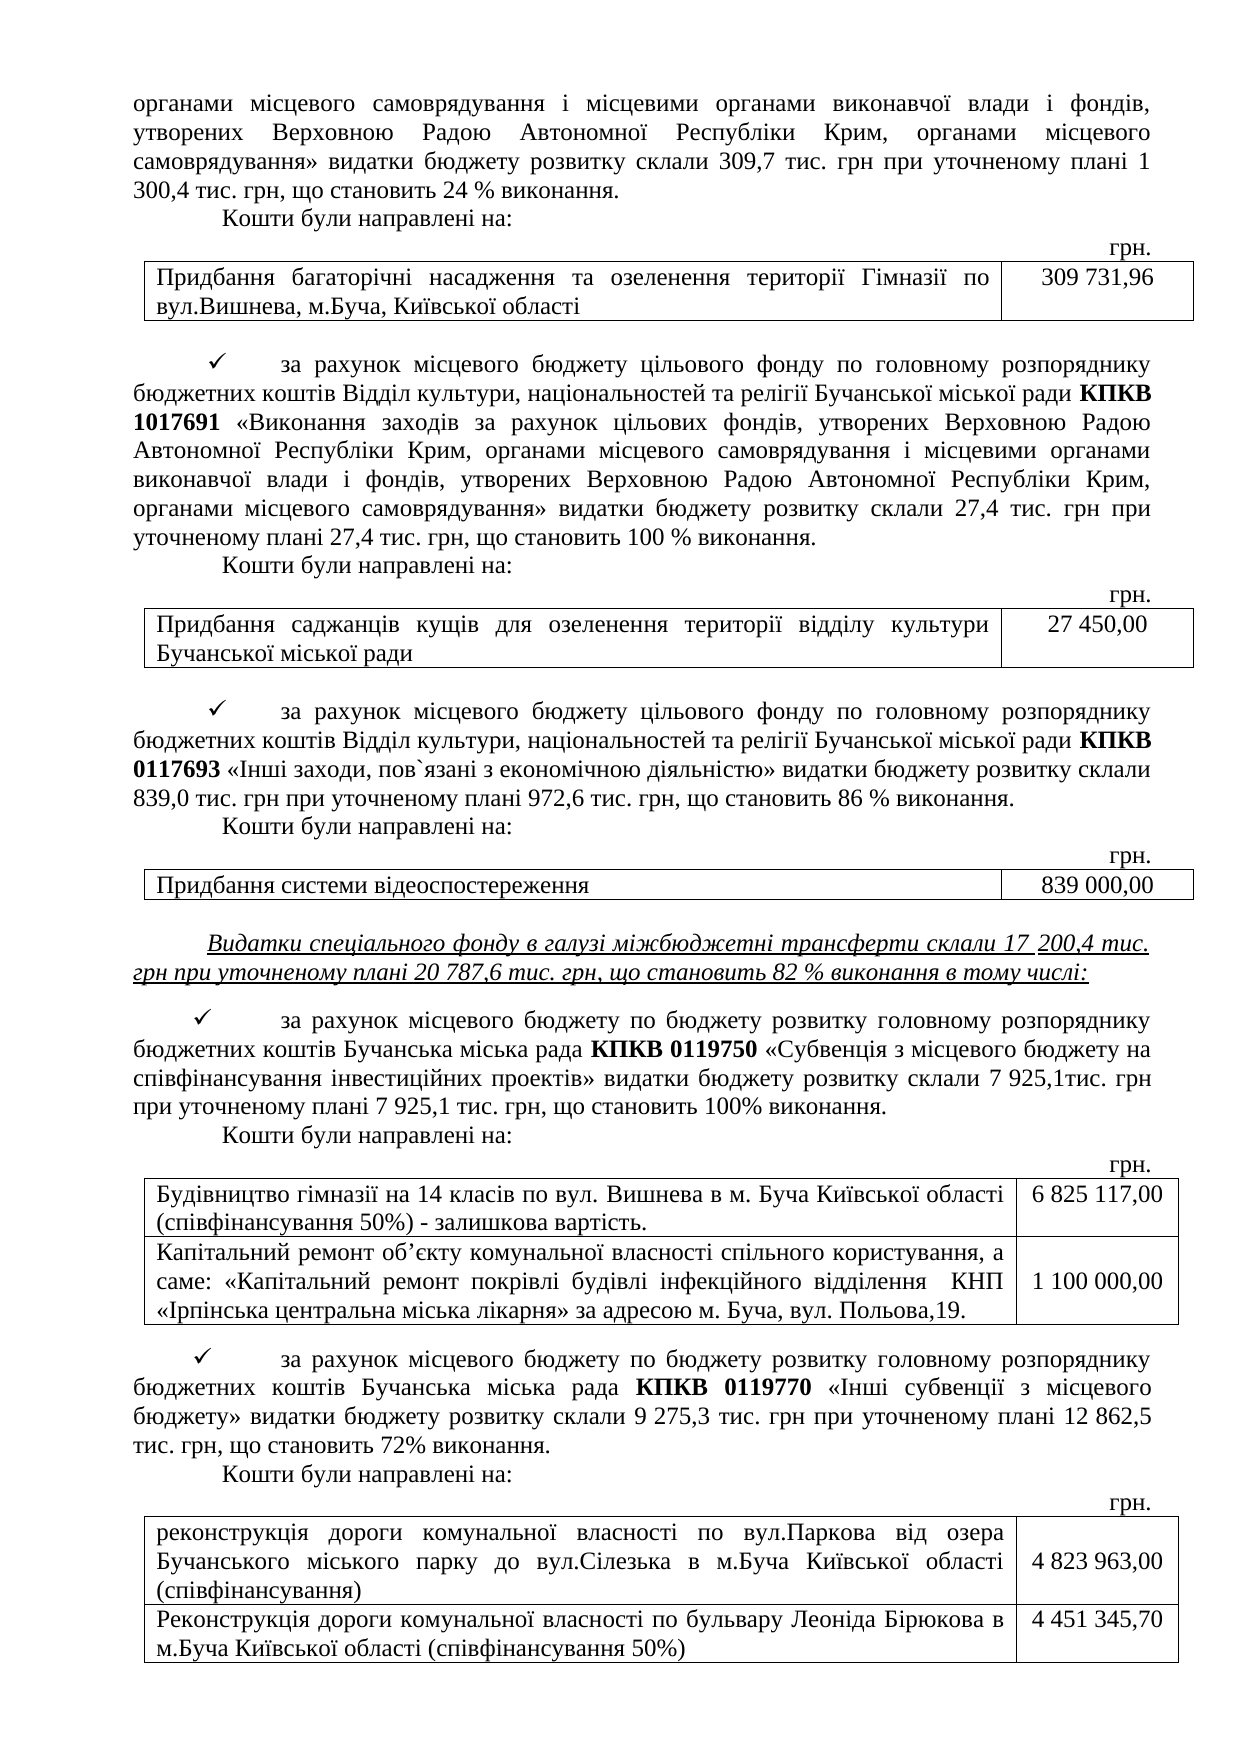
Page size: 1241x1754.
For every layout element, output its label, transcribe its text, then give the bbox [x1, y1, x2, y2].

table_header Придбання саджанців кущів для озеленення території відділу культури Бучанської міської ради [145, 609, 1001, 667]
text Кошти були направлені на: [222, 1459, 1152, 1487]
table_cell Капітальний ремонт об’єкту комунальної власності спільного користування, а саме: «Капітальний ремонт покрівлі будівлі інфекційного відділення КНП «Ірпінська центральна міська лікарня» за адресою м. Буча, вул. Польова,19. [145, 1237, 1016, 1323]
table_cell 1 100 000,00 [1017, 1237, 1178, 1323]
text грн. [222, 840, 1152, 869]
table_cell 4 451 345,70 [1017, 1605, 1178, 1662]
text Кошти були направлені на: [222, 1120, 1152, 1149]
table_header 27 450,00 [1002, 609, 1193, 667]
list за рахунок місцевого бюджету по бюджету розвитку головному розпоряднику бюджетних коштів Бучанська міська рада КПКВ 0119770 «Інші субвенції з місцевого бюджету» видатки бюджету розвитку склали 9 275,3 тис. грн при уточненому плані 12 862,5 тис. грн, що становить 72% виконання. [133, 1344, 1152, 1459]
table_header Будівництво гімназії на 14 класів по вул. Вишнева в м. Буча Київської області (співфінансування 50%) - залишкова вартість. [145, 1179, 1016, 1236]
text Кошти були направлені на: [222, 203, 1152, 232]
table_header Придбання системи відеоспостереження [145, 870, 1001, 899]
list за рахунок місцевого бюджету цільового фонду по головному розпоряднику бюджетних коштів Відділ культури, національностей та релігії Бучанської міської ради КПКВ 0117693 «Інші заходи, пов`язані з економічною діяльністю» видатки бюджету розвитку склали 839,0 тис. грн при уточненому плані 972,6 тис. грн, що становить 86 % виконання. [133, 696, 1152, 811]
table_cell Реконструкція дороги комунальної власності по бульвару Леоніда Бірюкова в м.Буча Київської області (співфінансування 50%) [145, 1605, 1016, 1662]
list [133, 88, 1152, 203]
table_header Придбання багаторічні насадження та озеленення території Гімназії по вул.Вишнева, м.Буча, Київської області [145, 262, 1001, 319]
table_header 4 823 963,00 [1017, 1517, 1178, 1603]
text Кошти були направлені на: [222, 811, 1152, 840]
table_header 309 731,96 [1002, 262, 1193, 319]
table_header 6 825 117,00 [1017, 1179, 1178, 1236]
text грн. [222, 232, 1152, 261]
text грн. [222, 579, 1152, 608]
table_header реконструкція дороги комунальної власності по вул.Паркова від озера Бучанського міського парку до вул.Сілезька в м.Буча Київської області (співфінансування) [145, 1517, 1016, 1603]
text Видатки спеціального фонду в галузі міжбюджетні трансферти склали 17 200,4 тис. грн при уточненому плані 20 787,6 тис. грн, що становить 82 % виконання в тому числі: [133, 928, 1152, 986]
text грн. [222, 1487, 1152, 1516]
text грн. [222, 1149, 1152, 1178]
list за рахунок місцевого бюджету по бюджету розвитку головному розпоряднику бюджетних коштів Бучанська міська рада КПКВ 0119750 «Субвенція з місцевого бюджету на співфінансування інвестиційних проектів» видатки бюджету розвитку склали 7 925,1тис. грн при уточненому плані 7 925,1 тис. грн, що становить 100% виконання. [133, 1005, 1152, 1120]
text Кошти були направлені на: [222, 551, 1152, 579]
table_header 839 000,00 [1002, 870, 1193, 899]
list за рахунок місцевого бюджету цільового фонду по головному розпоряднику бюджетних коштів Відділ культури, національностей та релігії Бучанської міської ради КПКВ 1017691 «Виконання заходів за рахунок цільових фондів, утворених Верховною Радою Автономної Республіки Крим, органами місцевого самоврядування і місцевими органами виконавчої влади і фондів, утворених Верховною Радою Автономної Республіки Крим, органами місцевого самоврядування» видатки бюджету розвитку склали 27,4 тис. грн при уточненому плані 27,4 тис. грн, що становить 100 % виконання. [133, 349, 1152, 551]
